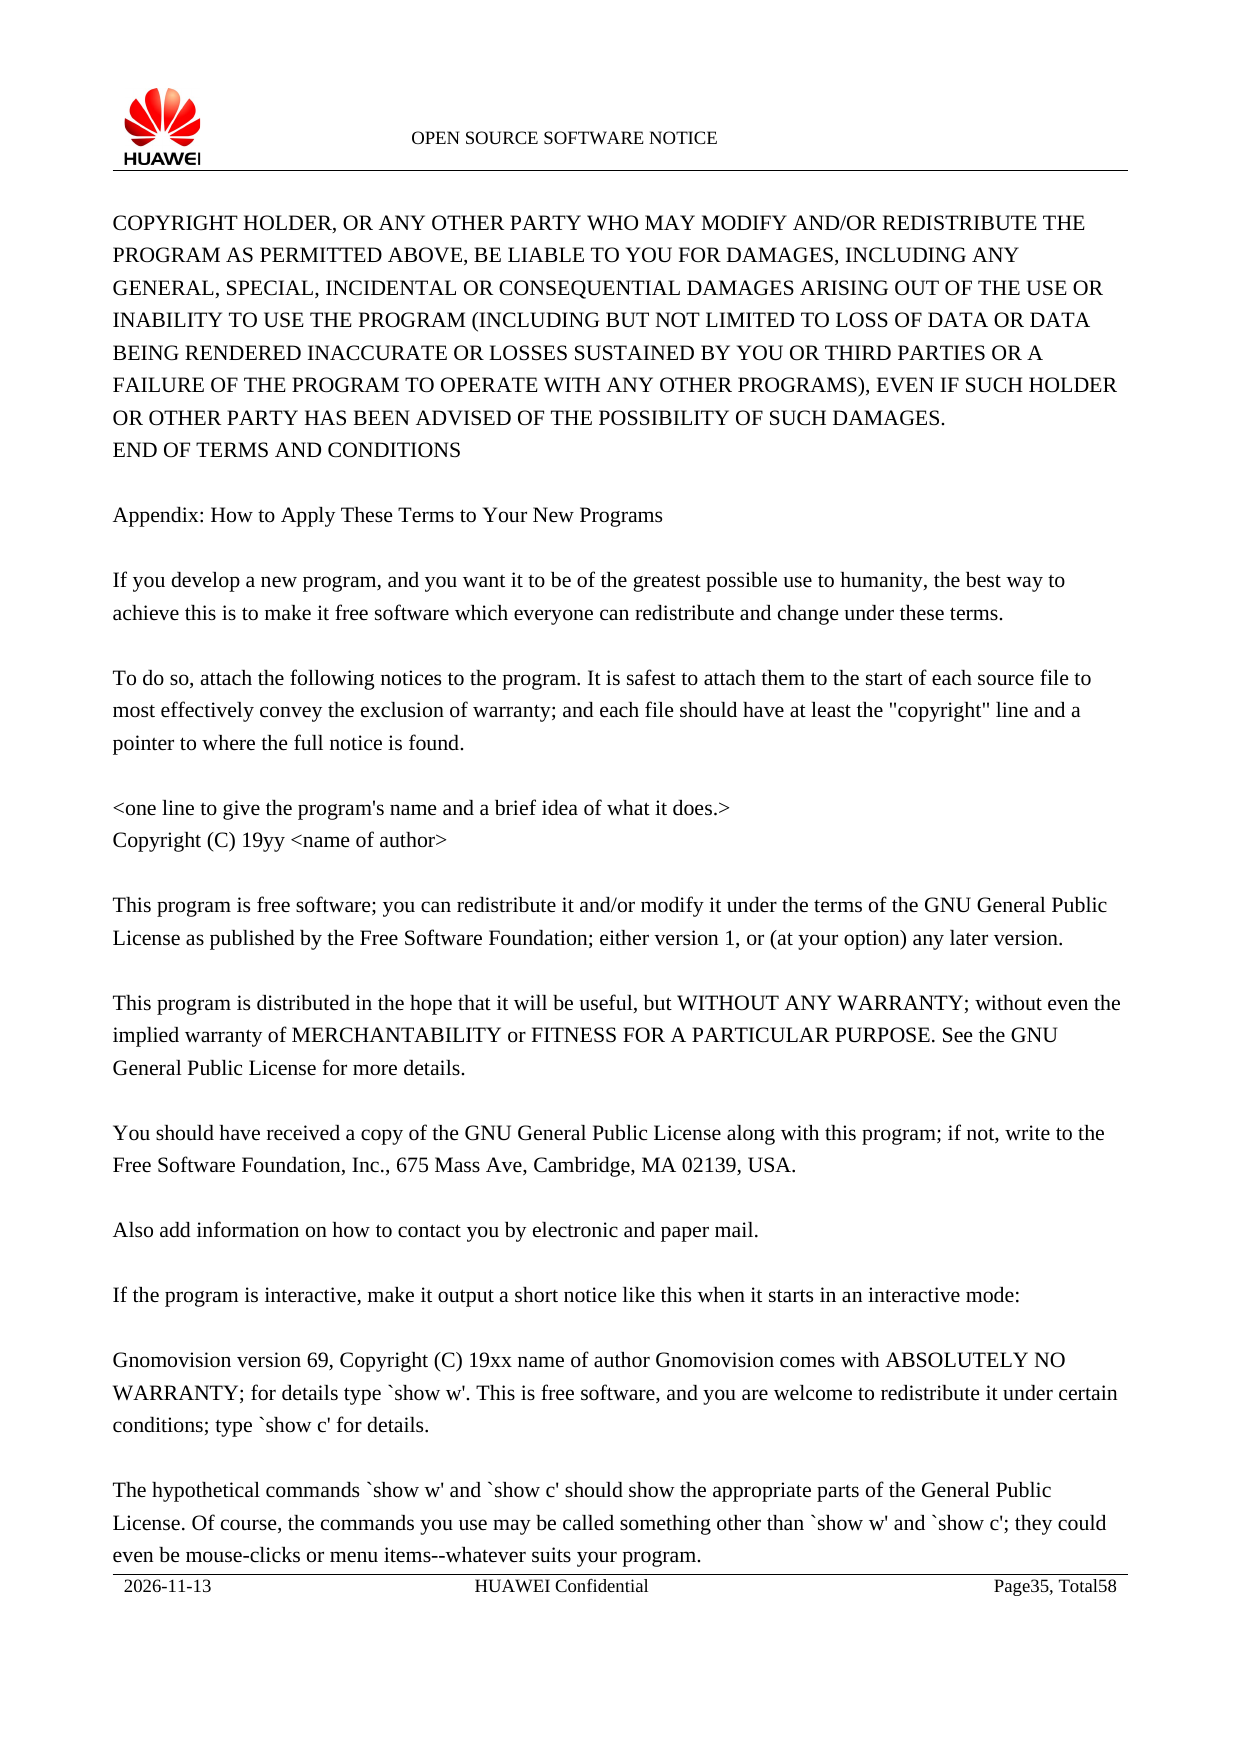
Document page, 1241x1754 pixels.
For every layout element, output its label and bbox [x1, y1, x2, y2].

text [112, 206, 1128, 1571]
picture [124, 88, 201, 165]
